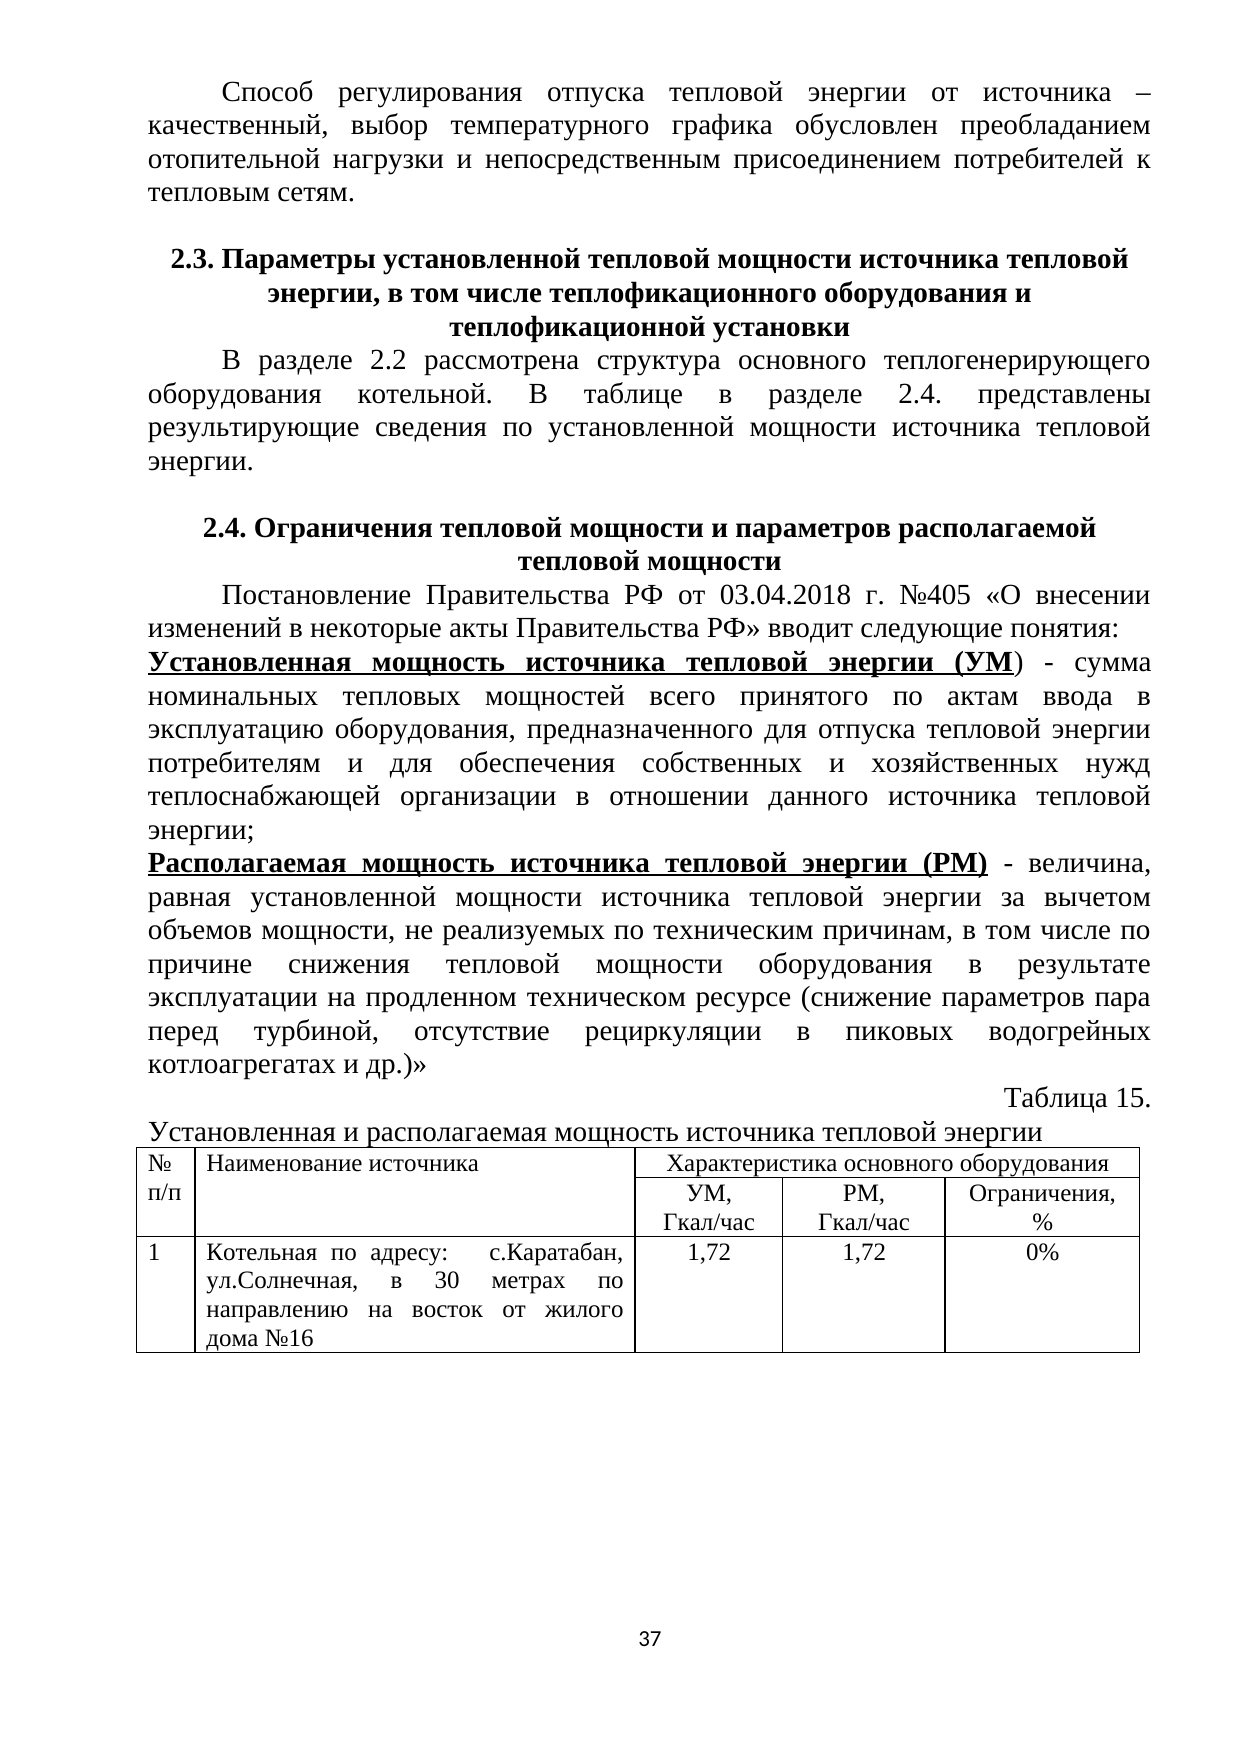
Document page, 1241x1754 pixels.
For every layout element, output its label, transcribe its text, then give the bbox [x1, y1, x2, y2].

text Располагаемая мощность источника тепловой энергии (РМ) - величина, равная установленной мощности источника тепловой энергии за вычетом объемов мощности, не реализуемых по техническим причинам, в том числе по причине снижения тепловой мощности оборудования в результате эксплуатации на продленном техническом ресурсе (снижение параметров пара перед турбиной, отсутствие рециркуляции в пиковых водогрейных котлоагрегатах и др.)» [148, 845, 1152, 1080]
table_cell УМ, Гкал/час [636, 1178, 782, 1236]
table_cell РМ, Гкал/час [783, 1178, 944, 1236]
table_cell 1 [137, 1237, 194, 1352]
text В разделе 2.2 рассмотрена структура основного теплогенерирующего оборудования котельной. В таблице в разделе 2.4. представлены результирующие сведения по установленной мощности источника тепловой энергии. [148, 342, 1152, 476]
table_cell 0% [946, 1237, 1139, 1352]
text Таблица 15. [148, 1080, 1152, 1114]
table_cell Котельная по адресу: с.Каратабан, ул.Солнечная, в 30 метрах по направлению на восток от жилого дома №16 [196, 1237, 634, 1352]
table_cell 1,72 [636, 1237, 782, 1352]
text Постановление Правительства РФ от 03.04.2018 г. №405 «О внесении изменений в некоторые акты Правительства РФ» вводит следующие понятия: [148, 577, 1152, 644]
table_header Наименование источника [196, 1148, 634, 1236]
text Установленная и располагаемая мощность источника тепловой энергии [148, 1114, 1152, 1147]
subtitle 2.4. Ограничения тепловой мощности и параметров располагаемой тепловой мощности [148, 510, 1152, 577]
table_header Характеристика основного оборудования [636, 1148, 1139, 1177]
table_header № п/п [137, 1148, 194, 1236]
text Установленная мощность источника тепловой энергии (УМ) - сумма номинальных тепловых мощностей всего принятого по актам ввода в эксплуатацию оборудования, предназначенного для отпуска тепловой энергии потребителям и для обеспечения собственных и хозяйственных нужд теплоснабжающей организации в отношении данного источника тепловой энергии; [148, 644, 1152, 845]
subtitle 2.3. Параметры установленной тепловой мощности источника тепловой энергии, в том числе теплофикационного оборудования и теплофикационной установки [148, 242, 1152, 342]
text Способ регулирования отпуска тепловой энергии от источника – качественный, выбор температурного графика обусловлен преобладанием отопительной нагрузки и непосредственным присоединением потребителей к тепловым сетям. [148, 74, 1152, 208]
table_cell Ограничения, % [946, 1178, 1139, 1236]
table_cell 1,72 [783, 1237, 944, 1352]
